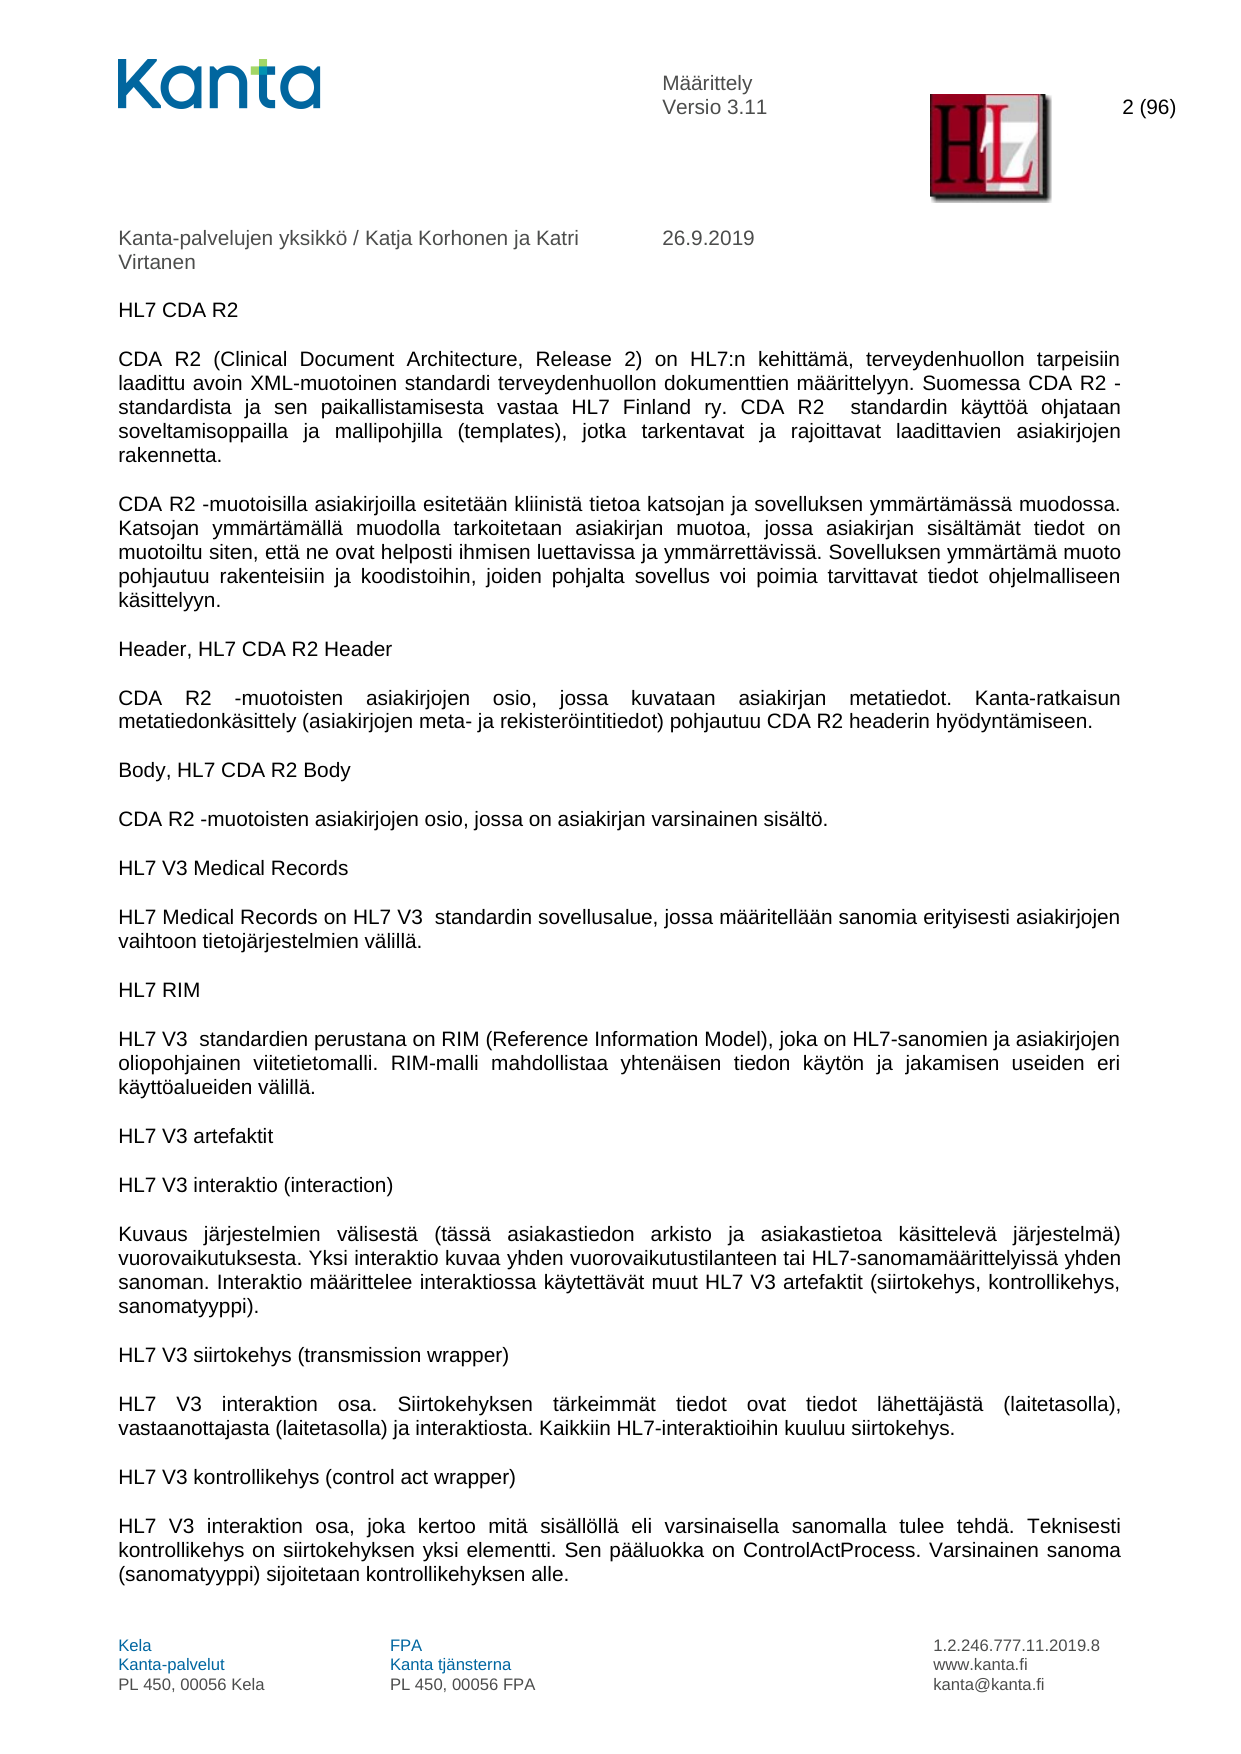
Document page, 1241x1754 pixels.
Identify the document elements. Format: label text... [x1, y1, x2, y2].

picture [930, 94, 1053, 203]
text HL7 V3 artefaktit [118, 1124, 1122, 1148]
text HL7 CDA R2 [118, 298, 1122, 322]
text HL7 V3 standardien perustana on RIM (Reference Information Model), joka on HL7-sanomien ja asiakirjojen oliopohjainen viitetietomalli. RIM-malli mahdollistaa yhtenäisen tiedon käytön ja jakamisen useiden eri käyttöalueiden välillä. [118, 1027, 1122, 1099]
text Kuvaus järjestelmien välisestä (tässä asiakastiedon arkisto ja asiakastietoa käsittelevä järjestelmä) vuorovaikutuksesta. Yksi interaktio kuvaa yhden vuorovaikutustilanteen tai HL7-sanomamäärittelyissä yhden sanoman. Interaktio määrittelee interaktiossa käytettävät muut HL7 V3 artefaktit (siirtokehys, kontrollikehys, sanomatyyppi). [118, 1222, 1122, 1318]
text Body, HL7 CDA R2 Body [118, 758, 1122, 782]
text HL7 V3 kontrollikehys (control act wrapper) [118, 1464, 1122, 1488]
text HL7 V3 Medical Records [118, 856, 1122, 880]
text HL7 RIM [118, 978, 1122, 1002]
text CDA R2 -muotoisten asiakirjojen osio, jossa on asiakirjan varsinainen sisältö. [118, 807, 1122, 831]
text HL7 Medical Records on HL7 V3 standardin sovellusalue, jossa määritellään sanomia erityisesti asiakirjojen vaihtoon tietojärjestelmien välillä. [118, 905, 1122, 953]
picture [118, 59, 321, 109]
text CDA R2 -muotoisilla asiakirjoilla esitetään kliinistä tietoa katsojan ja sovelluksen ymmärtämässä muodossa. Katsojan ymmärtämällä muodolla tarkoitetaan asiakirjan muotoa, jossa asiakirjan sisältämät tiedot on muotoiltu siten, että ne ovat helposti ihmisen luettavissa ja ymmärrettävissä. Sovelluksen ymmärtämä muoto pohjautuu rakenteisiin ja koodistoihin, joiden pohjalta sovellus voi poimia tarvittavat tiedot ohjelmalliseen käsittelyyn. [118, 492, 1122, 611]
text HL7 V3 interaktion osa. Siirtokehyksen tärkeimmät tiedot ovat tiedot lähettäjästä (laitetasolla), vastaanottajasta (laitetasolla) ja interaktiosta. Kaikkiin HL7-interaktioihin kuuluu siirtokehys. [118, 1392, 1122, 1439]
text HL7 V3 siirtokehys (transmission wrapper) [118, 1343, 1122, 1367]
text HL7 V3 interaktion osa, joka kertoo mitä sisällöllä eli varsinaisella sanomalla tulee tehdä. Teknisesti kontrollikehys on siirtokehyksen yksi elementti. Sen pääluokka on ControlActProcess. Varsinainen sanoma (sanomatyyppi) sijoitetaan kontrollikehyksen alle. [118, 1513, 1122, 1585]
text CDA R2 (Clinical Document Architecture, Release 2) on HL7:n kehittämä, terveydenhuollon tarpeisiin laadittu avoin XML-muotoinen standardi terveydenhuollon dokumenttien määrittelyyn. Suomessa CDA R2 -standardista ja sen paikallistamisesta vastaa HL7 Finland ry. CDA R2 standardin käyttöä ohjataan soveltamisoppailla ja mallipohjilla (templates), jotka tarkentavat ja rajoittavat laadittavien asiakirjojen rakennetta. [118, 347, 1122, 467]
text HL7 V3 interaktio (interaction) [118, 1173, 1122, 1197]
text Header, HL7 CDA R2 Header [118, 636, 1122, 660]
text CDA R2 -muotoisten asiakirjojen osio, jossa kuvataan asiakirjan metatiedot. Kanta-ratkaisun metatiedonkäsittely (asiakirjojen meta- ja rekisteröintitiedot) pohjautuu CDA R2 headerin hyödyntämiseen. [118, 685, 1122, 733]
